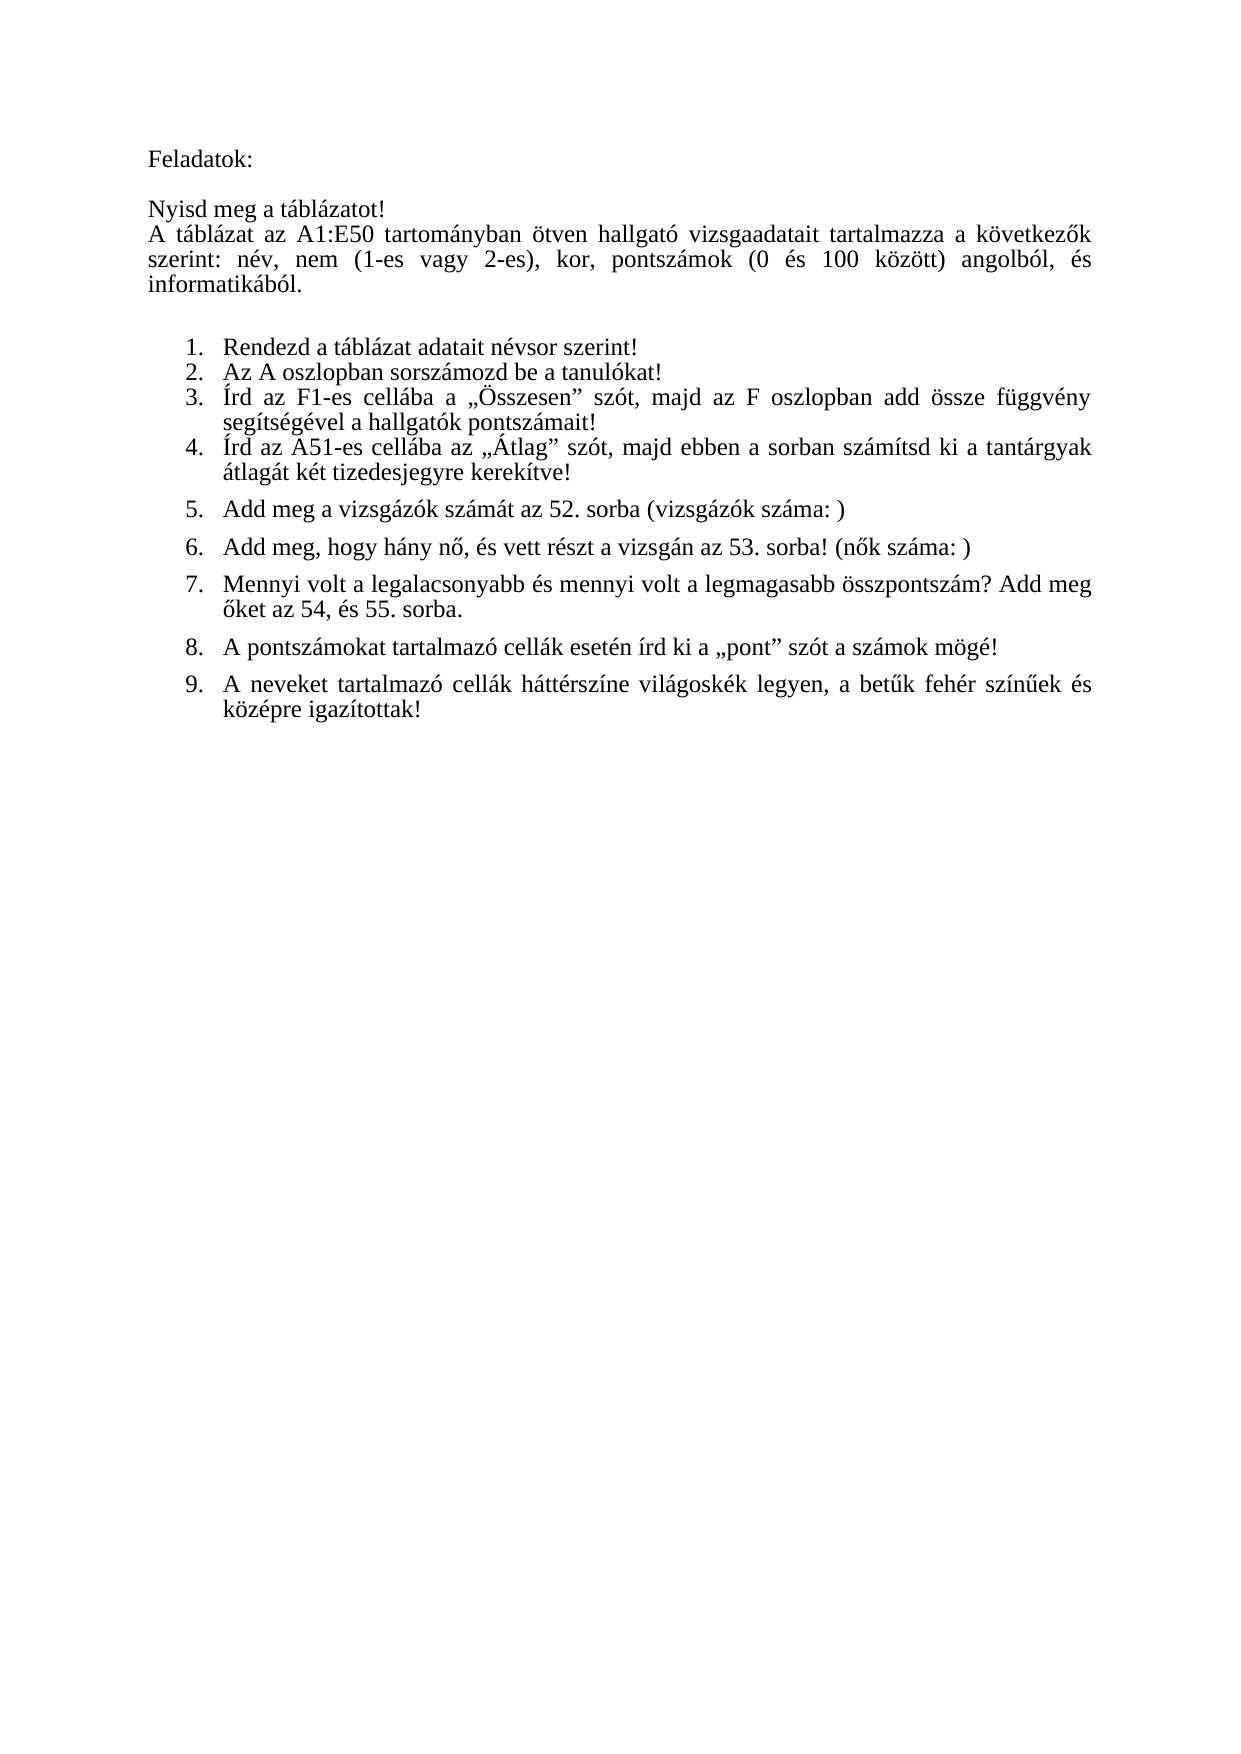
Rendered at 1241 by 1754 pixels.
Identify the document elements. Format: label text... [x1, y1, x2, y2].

list Rendezd a táblázat adatait névsor szerint! [185, 335, 1093, 360]
list Mennyi volt a legalacsonyabb és mennyi volt a legmagasabb összpontszám? Add meg őket az 54, és 55. sorba. [185, 573, 1093, 623]
list Add meg a vizsgázók számát az 52. sorba (vizsgázók száma: ) [185, 498, 1093, 523]
list Add meg, hogy hány nő, és vett részt a vizsgán az 53. sorba! (nők száma: ) [185, 535, 1093, 560]
list A pontszámokat tartalmazó cellák esetén írd ki a „pont” szót a számok mögé! [185, 635, 1093, 660]
list Írd az A51-es cellába az „Átlag” szót, majd ebben a sorban számítsd ki a tantárgyak átlagát két tizedesjegyre kerekítve! [185, 435, 1093, 485]
text Nyisd meg a táblázatot! [148, 198, 1093, 223]
list Írd az F1-es cellába a „Összesen” szót, majd az F oszlopban add össze függvény segítségével a hallgatók pontszámait! [185, 385, 1093, 435]
text A táblázat az A1:E50 tartományban ötven hallgató vizsgaadatait tartalmazza a következők szerint: név, nem (1-es vagy 2-es), kor, pontszámok (0 és 100 között) angolból, és informatikából. [148, 223, 1093, 298]
text Feladatok: [148, 148, 1093, 173]
list A neveket tartalmazó cellák háttérszíne világoskék legyen, a betűk fehér színűek és középre igazítottak! [185, 673, 1093, 723]
list Az A oszlopban sorszámozd be a tanulókat! [185, 360, 1093, 385]
